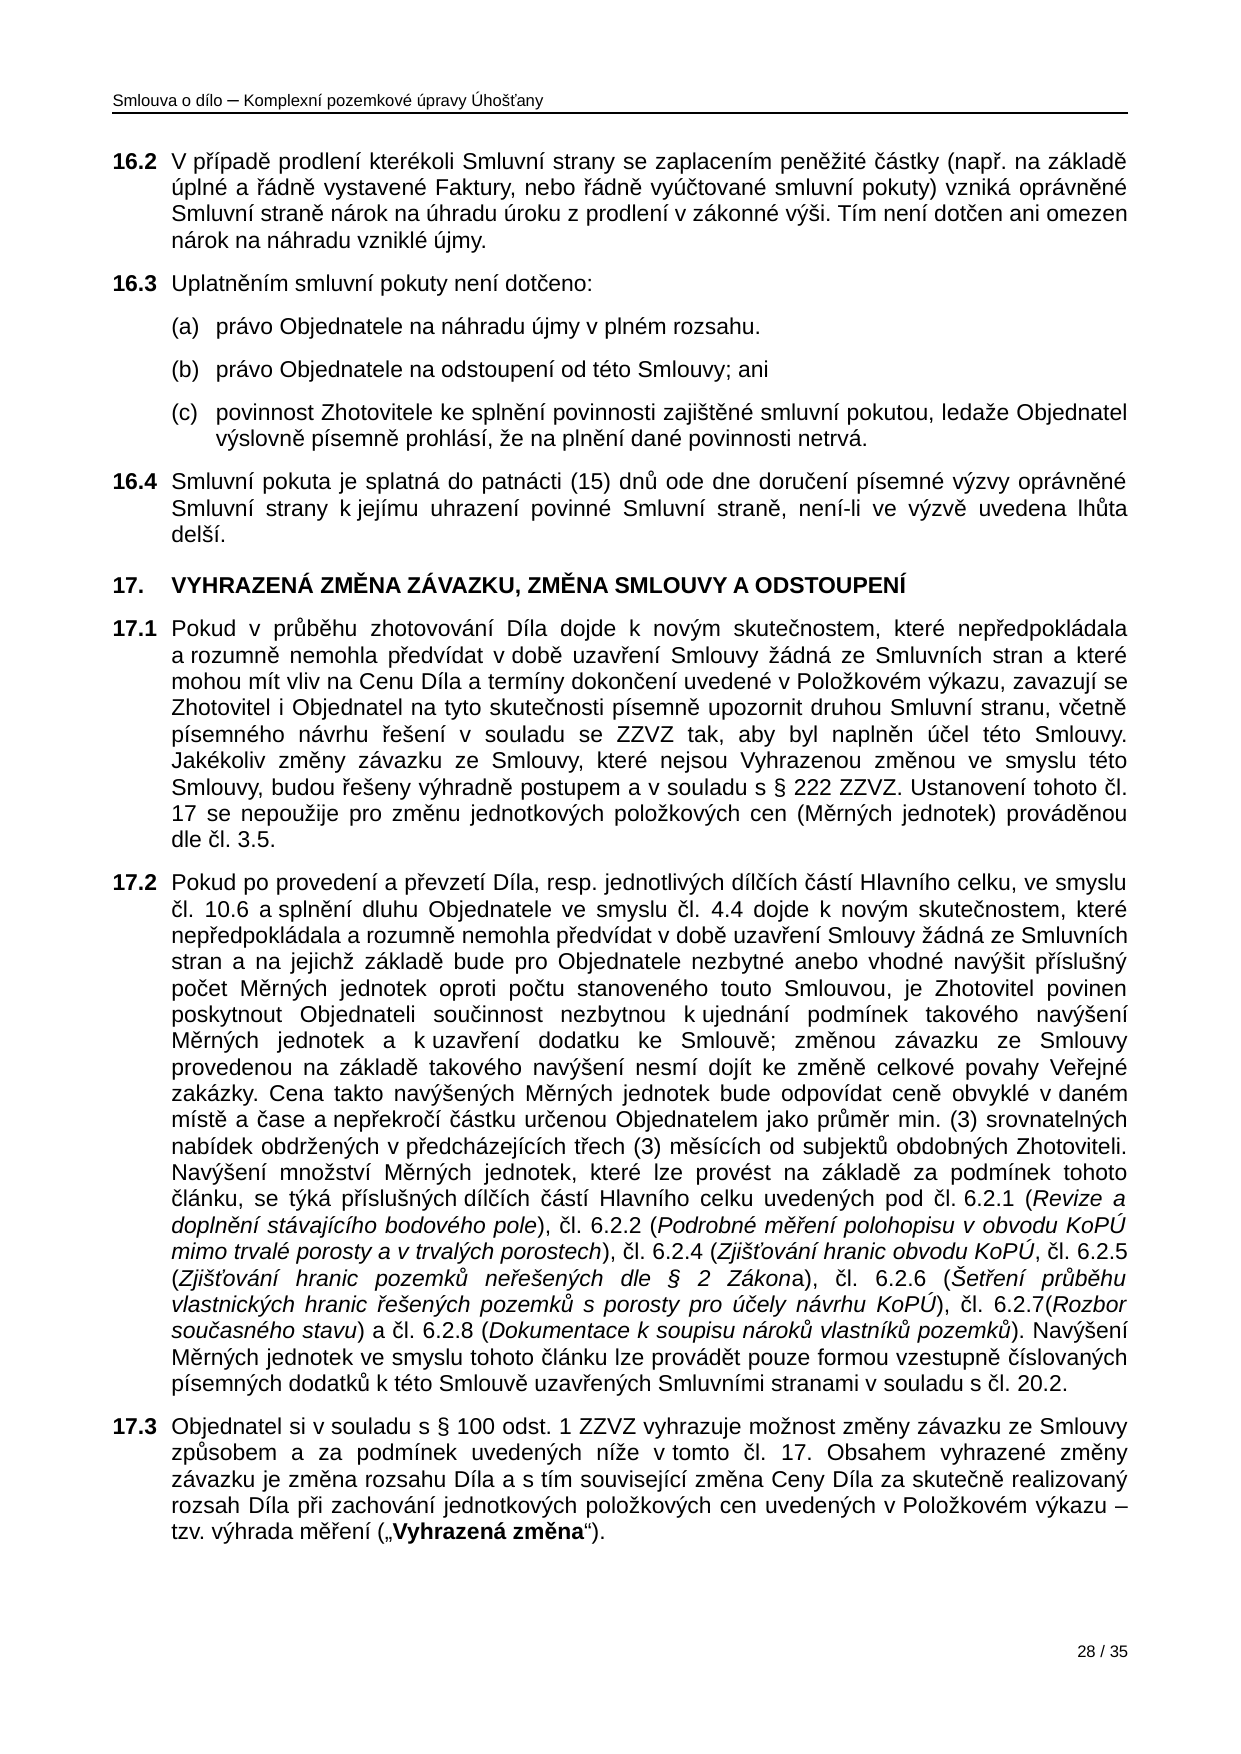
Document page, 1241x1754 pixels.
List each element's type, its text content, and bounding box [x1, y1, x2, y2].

text Pokud v průběhu zhotovování Díla dojde k novým skutečnostem, které nepředpokládala a rozumně nemohla předvídat v době uzavření Smlouvy žádná ze Smluvních stran a které mohou mít vliv na Cenu Díla a termíny dokončení uvedené v Položkovém výkazu, zavazují se Zhotovitel i Objednatel na tyto skutečnosti písemně upozornit druhou Smluvní stranu, včetně písemného návrhu řešení v souladu se ZZVZ tak, aby byl naplněn účel této Smlouvy. Jakékoliv změny závazku ze Smlouvy, které nejsou Vyhrazenou změnou ve smyslu této Smlouvy, budou řešeny výhradně postupem a v souladu s § 222 ZZVZ. Ustanovení tohoto čl. 17 se nepoužije pro změnu jednotkových položkových cen (Měrných jednotek) prováděnou dle čl. 3.5. [112, 615, 1128, 852]
list povinnost Zhotovitele ke splnění povinnosti zajištěné smluvní pokutou, ledaže Objednatel výslovně písemně prohlásí, že na plnění dané povinnosti netrvá. [171, 399, 1128, 452]
text Objednatel si v souladu s § 100 odst. 1 ZZVZ vyhrazuje možnost změny závazku ze Smlouvy způsobem a za podmínek uvedených níže v tomto čl. 17. Obsahem vyhrazené změny závazku je změna rozsahu Díla a s tím související změna Ceny Díla za skutečně realizovaný rozsah Díla při zachování jednotkových položkových cen uvedených v Položkovém výkazu – tzv. výhrada měření („Vyhrazená změna“). [112, 1413, 1128, 1545]
text Pokud po provedení a převzetí Díla, resp. jednotlivých dílčích částí Hlavního celku, ve smyslu čl. 10.6 a splnění dluhu Objednatele ve smyslu čl. 4.4 dojde k novým skutečnostem, které nepředpokládala a rozumně nemohla předvídat v době uzavření Smlouvy žádná ze Smluvních stran a na jejichž základě bude pro Objednatele nezbytné anebo vhodné navýšit příslušný počet Měrných jednotek oproti počtu stanoveného touto Smlouvou, je Zhotovitel povinen poskytnout Objednateli součinnost nezbytnou k ujednání podmínek takového navýšení Měrných jednotek a k uzavření dodatku ke Smlouvě; změnou závazku ze Smlouvy provedenou na základě takového navýšení nesmí dojít ke změně celkové povahy Veřejné zakázky. Cena takto navýšených Měrných jednotek bude odpovídat ceně obvyklé v daném místě a čase a nepřekročí částku určenou Objednatelem jako průměr min. (3) srovnatelných nabídek obdržených v předcházejících třech (3) měsících od subjektů obdobných Zhotoviteli. Navýšení množství Měrných jednotek, které lze provést na základě za podmínek tohoto článku, se týká příslušných dílčích částí Hlavního celku uvedených pod čl. 6.2.1 (Revize a doplnění stávajícího bodového pole), čl. 6.2.2 (Podrobné měření polohopisu v obvodu KoPÚ mimo trvalé porosty a v trvalých porostech), čl. 6.2.4 (Zjišťování hranic obvodu KoPÚ, čl. 6.2.5 (Zjišťování hranic pozemků neřešených dle § 2 Zákona), čl. 6.2.6 (Šetření průběhu vlastnických hranic řešených pozemků s porosty pro účely návrhu KoPÚ), čl. 6.2.7(Rozbor současného stavu) a čl. 6.2.8 (Dokumentace k soupisu nároků vlastníků pozemků). Navýšení Měrných jednotek ve smyslu tohoto článku lze provádět pouze formou vzestupně číslovaných písemných dodatků k této Smlouvě uzavřených Smluvními stranami v souladu s čl. 20.2. [112, 869, 1128, 1396]
list právo Objednatele na odstoupení od této Smlouvy; ani [171, 356, 1128, 382]
text Uplatněním smluvní pokuty není dotčeno: [112, 270, 1128, 296]
text Vyhrazená změna závazku, změna smlouvy a odstoupení [112, 572, 1128, 599]
list právo Objednatele na náhradu újmy v plném rozsahu. [171, 313, 1128, 339]
text V případě prodlení kterékoli Smluvní strany se zaplacením peněžité částky (např. na základě úplné a řádně vystavené Faktury, nebo řádně vyúčtované smluvní pokuty) vzniká oprávněné Smluvní straně nárok na úhradu úroku z prodlení v zákonné výši. Tím není dotčen ani omezen nárok na náhradu vzniklé újmy. [112, 148, 1128, 253]
text Smluvní pokuta je splatná do patnácti (15) dnů ode dne doručení písemné výzvy oprávněné Smluvní strany k jejímu uhrazení povinné Smluvní straně, není-li ve výzvě uvedena lhůta delší. [112, 468, 1128, 547]
